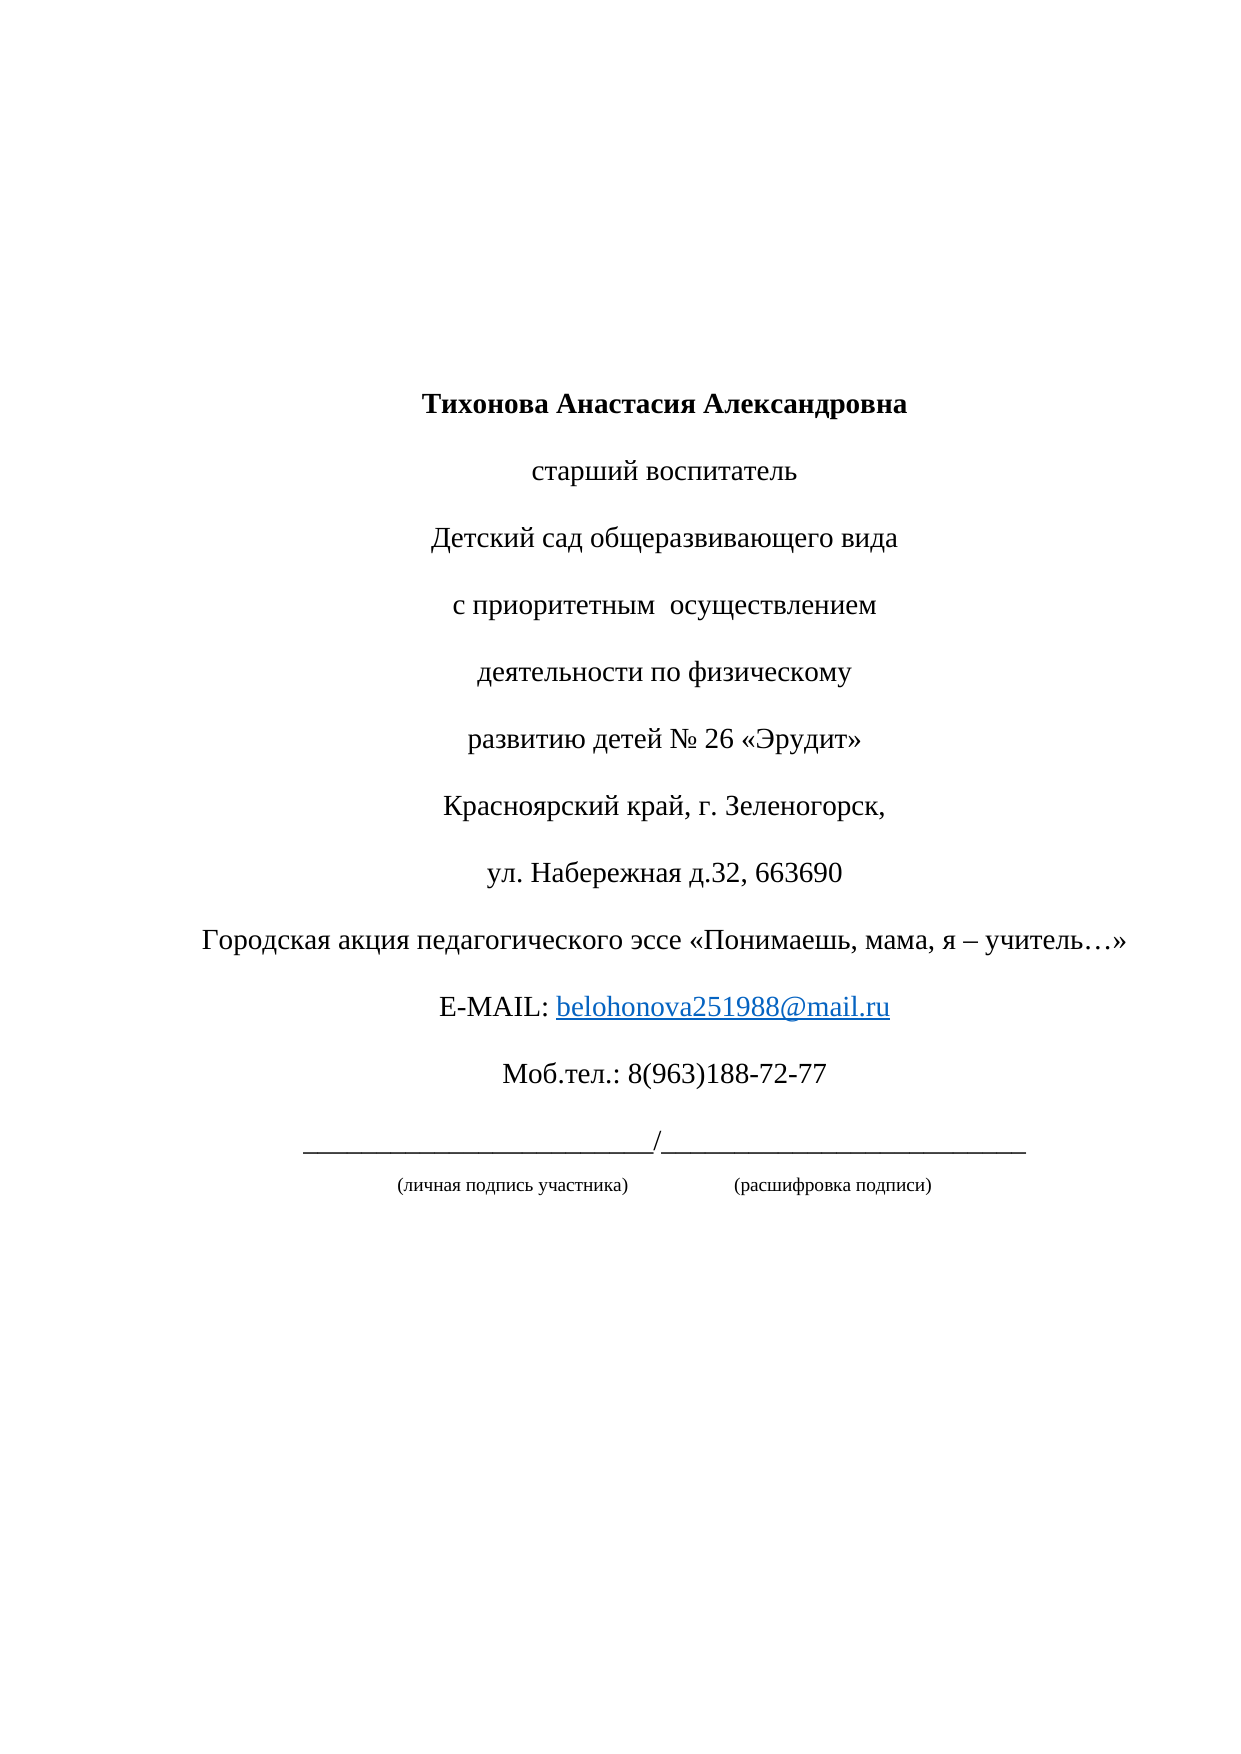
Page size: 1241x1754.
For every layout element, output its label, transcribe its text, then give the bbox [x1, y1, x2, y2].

text деятельности по физическому [177, 654, 1152, 687]
text с приоритетным осуществлением [177, 587, 1152, 621]
text Детский сад общеразвивающего вида [177, 520, 1152, 553]
text (личная подпись участника) (расшифровка подписи) [177, 1173, 1152, 1211]
text Моб.тел.: 8(963)188-72-77 [177, 1056, 1152, 1089]
text развитию детей № 26 «Эрудит» [177, 721, 1152, 754]
text ул. Набережная д.32, 663690 [177, 855, 1152, 888]
text E-MAIL: belohonova251988@mail.ru [177, 989, 1152, 1022]
text Тихонова Анастасия Александровна [177, 386, 1152, 419]
text ________________________/_________________________ [177, 1123, 1152, 1156]
text Красноярский край, г. Зеленогорск, [177, 788, 1152, 821]
text старший воспитатель [177, 453, 1152, 487]
text Городская акция педагогического эссе «Понимаешь, мама, я – учитель…» [177, 922, 1152, 955]
